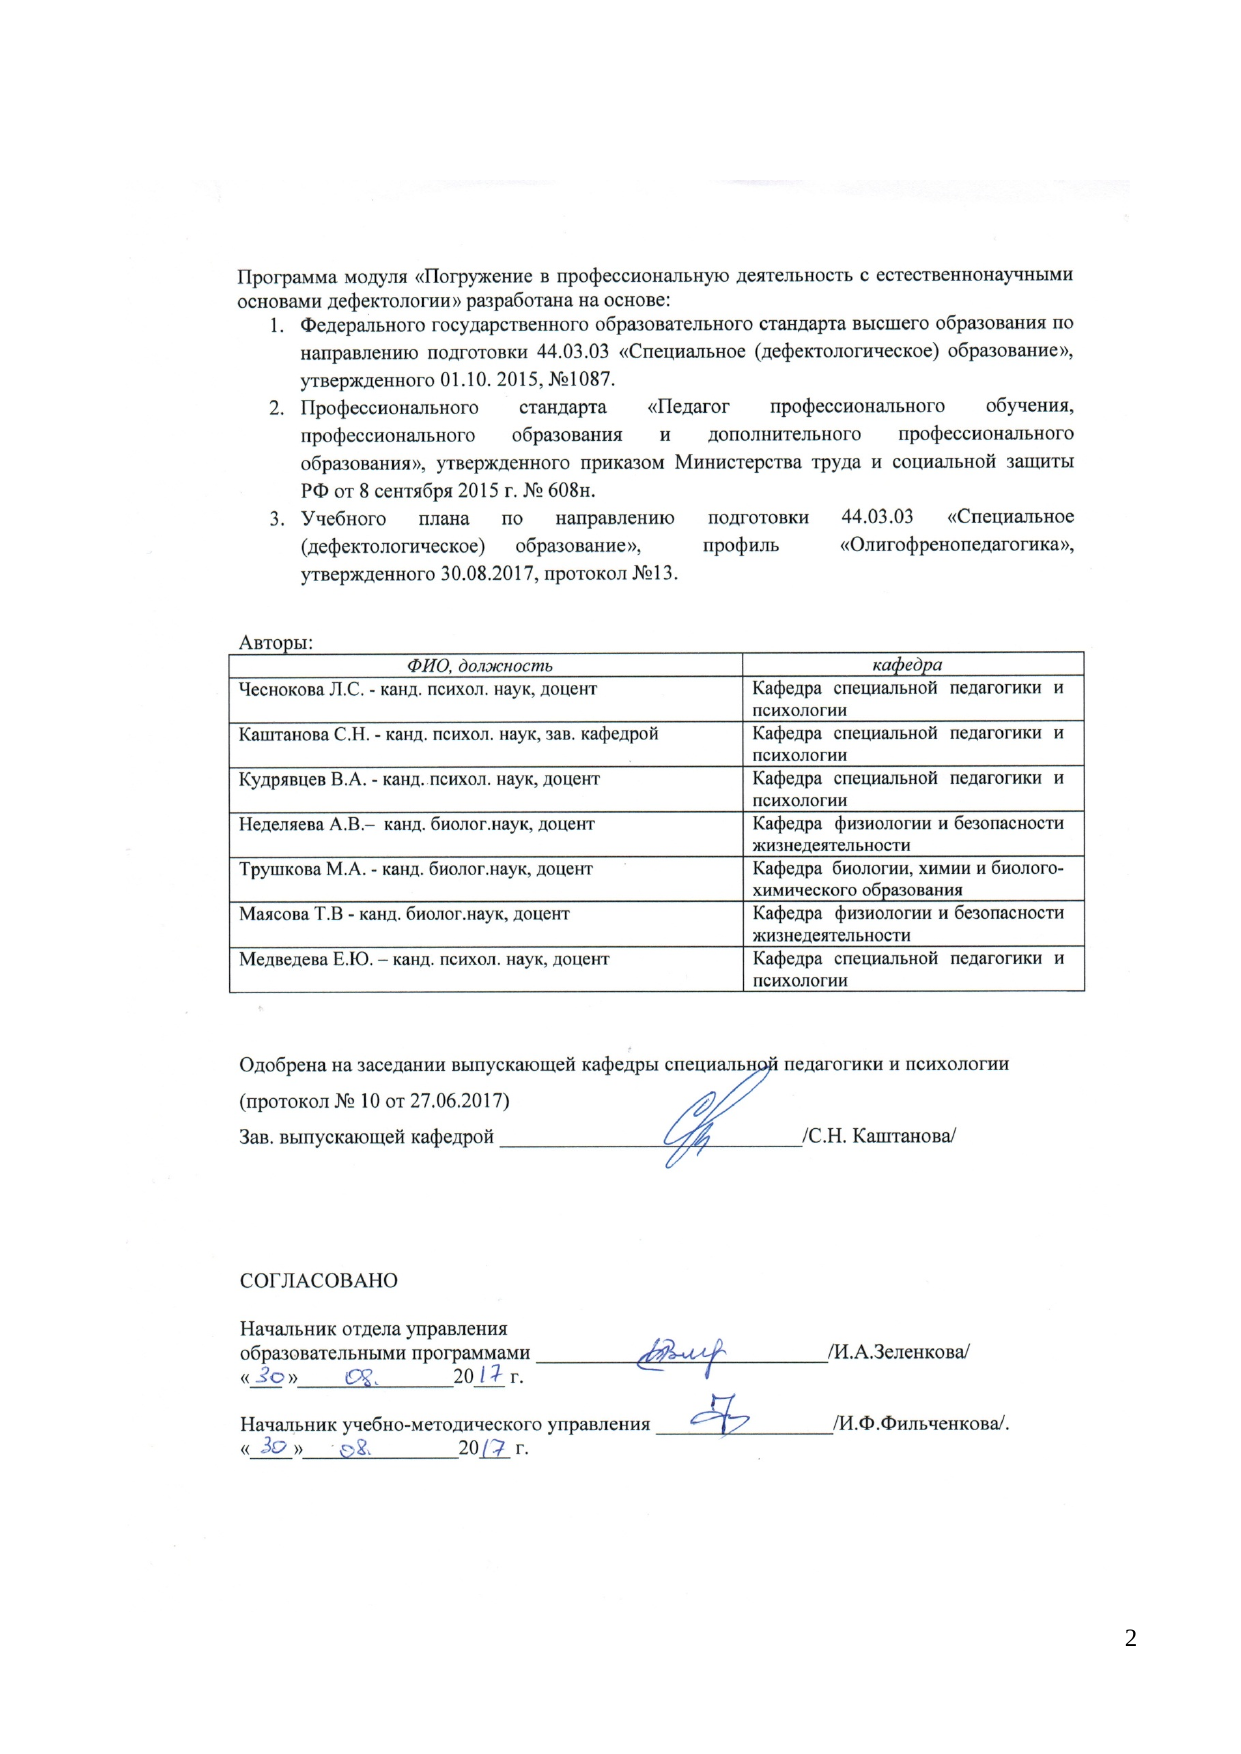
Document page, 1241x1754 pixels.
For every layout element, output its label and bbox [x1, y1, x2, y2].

picture [125, 180, 1130, 1612]
